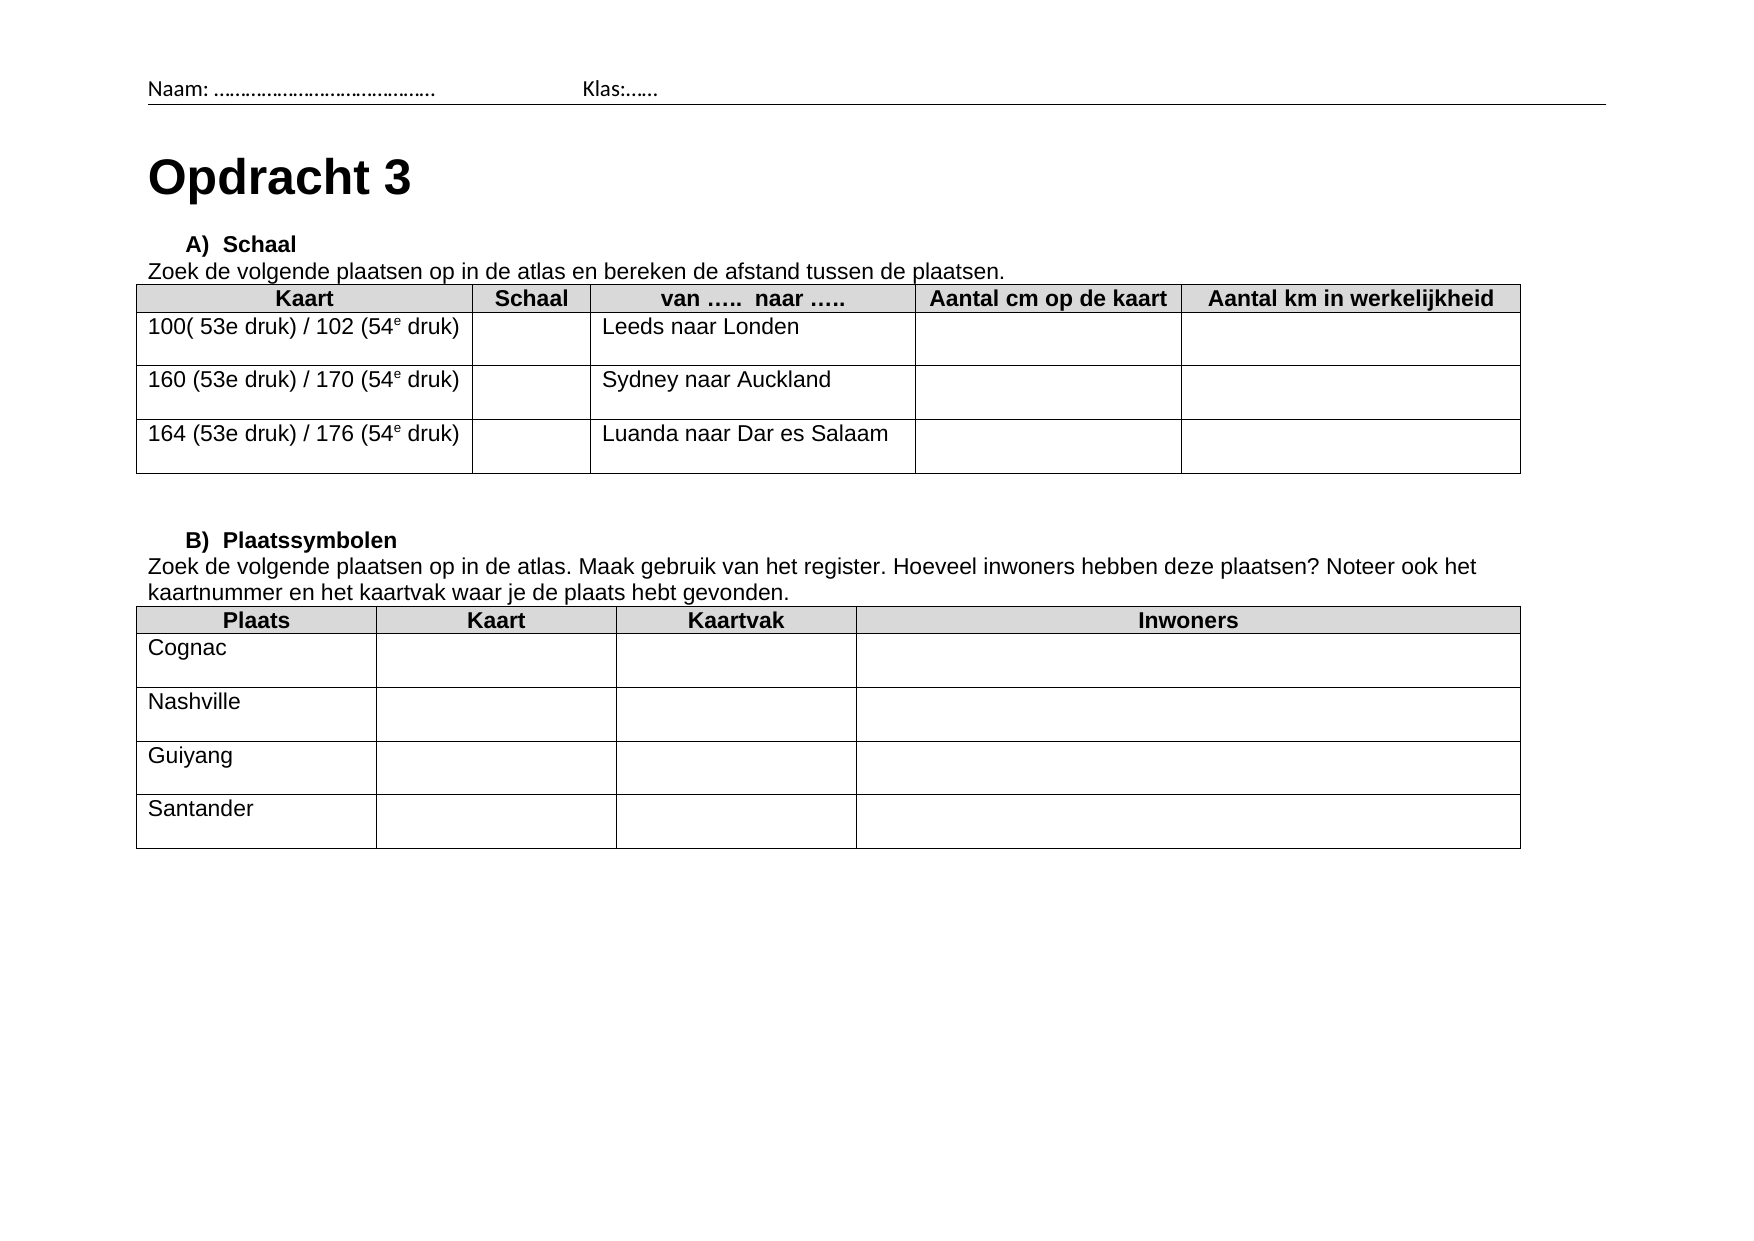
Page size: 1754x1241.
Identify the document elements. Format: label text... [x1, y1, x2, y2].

table_cell Guiyang [137, 742, 376, 794]
table_cell Nashville [137, 688, 376, 741]
table_header Aantal cm op de kaart [916, 285, 1181, 312]
table_cell [857, 795, 1520, 848]
table_cell [857, 634, 1520, 687]
table_cell [473, 420, 590, 473]
table_cell Cognac [137, 634, 376, 687]
table_header Aantal km in werkelijkheid [1182, 285, 1520, 312]
table_cell [473, 313, 590, 365]
text Opdracht 3 [148, 148, 1606, 205]
table_cell [916, 366, 1181, 419]
table_cell 100( 53e druk) / 102 (54e druk) [137, 313, 472, 365]
table_cell Leeds naar Londen [591, 313, 915, 365]
table_cell [1182, 366, 1520, 419]
table_cell 160 (53e druk) / 170 (54e druk) [137, 366, 472, 419]
text Zoek de volgende plaatsen op in de atlas en bereken de afstand tussen de plaatsen. [148, 258, 1606, 284]
table_cell [916, 420, 1181, 473]
table_cell [1182, 420, 1520, 473]
table_cell Santander [137, 795, 376, 848]
table_header Plaats [137, 607, 376, 633]
table_cell [617, 795, 856, 848]
table_cell 164 (53e druk) / 176 (54e druk) [137, 420, 472, 473]
table_header Kaartvak [617, 607, 856, 633]
table_cell [1182, 313, 1520, 365]
table_cell [617, 742, 856, 794]
table_cell [857, 742, 1520, 794]
table_cell [473, 366, 590, 419]
table_cell [377, 742, 616, 794]
table_cell [377, 688, 616, 741]
table_cell [377, 634, 616, 687]
table_header Kaart [137, 285, 472, 312]
table_cell [857, 688, 1520, 741]
table_header Inwoners [857, 607, 1520, 633]
text Zoek de volgende plaatsen op in de atlas. Maak gebruik van het register. Hoeveel inwoners hebben deze plaatsen? Noteer ook het kaartnummer en het kaartvak waar je de plaats hebt gevonden. [148, 553, 1606, 606]
table_header Kaart [377, 607, 616, 633]
table_cell Luanda naar Dar es Salaam [591, 420, 915, 473]
table_cell [617, 634, 856, 687]
table_cell [377, 795, 616, 848]
list Schaal [185, 231, 1606, 258]
table_cell Sydney naar Auckland [591, 366, 915, 419]
table_cell [617, 688, 856, 741]
table_header van ….. naar ….. [591, 285, 915, 312]
list Plaatssymbolen [185, 527, 1606, 553]
table_cell [916, 313, 1181, 365]
table_header Schaal [473, 285, 590, 312]
